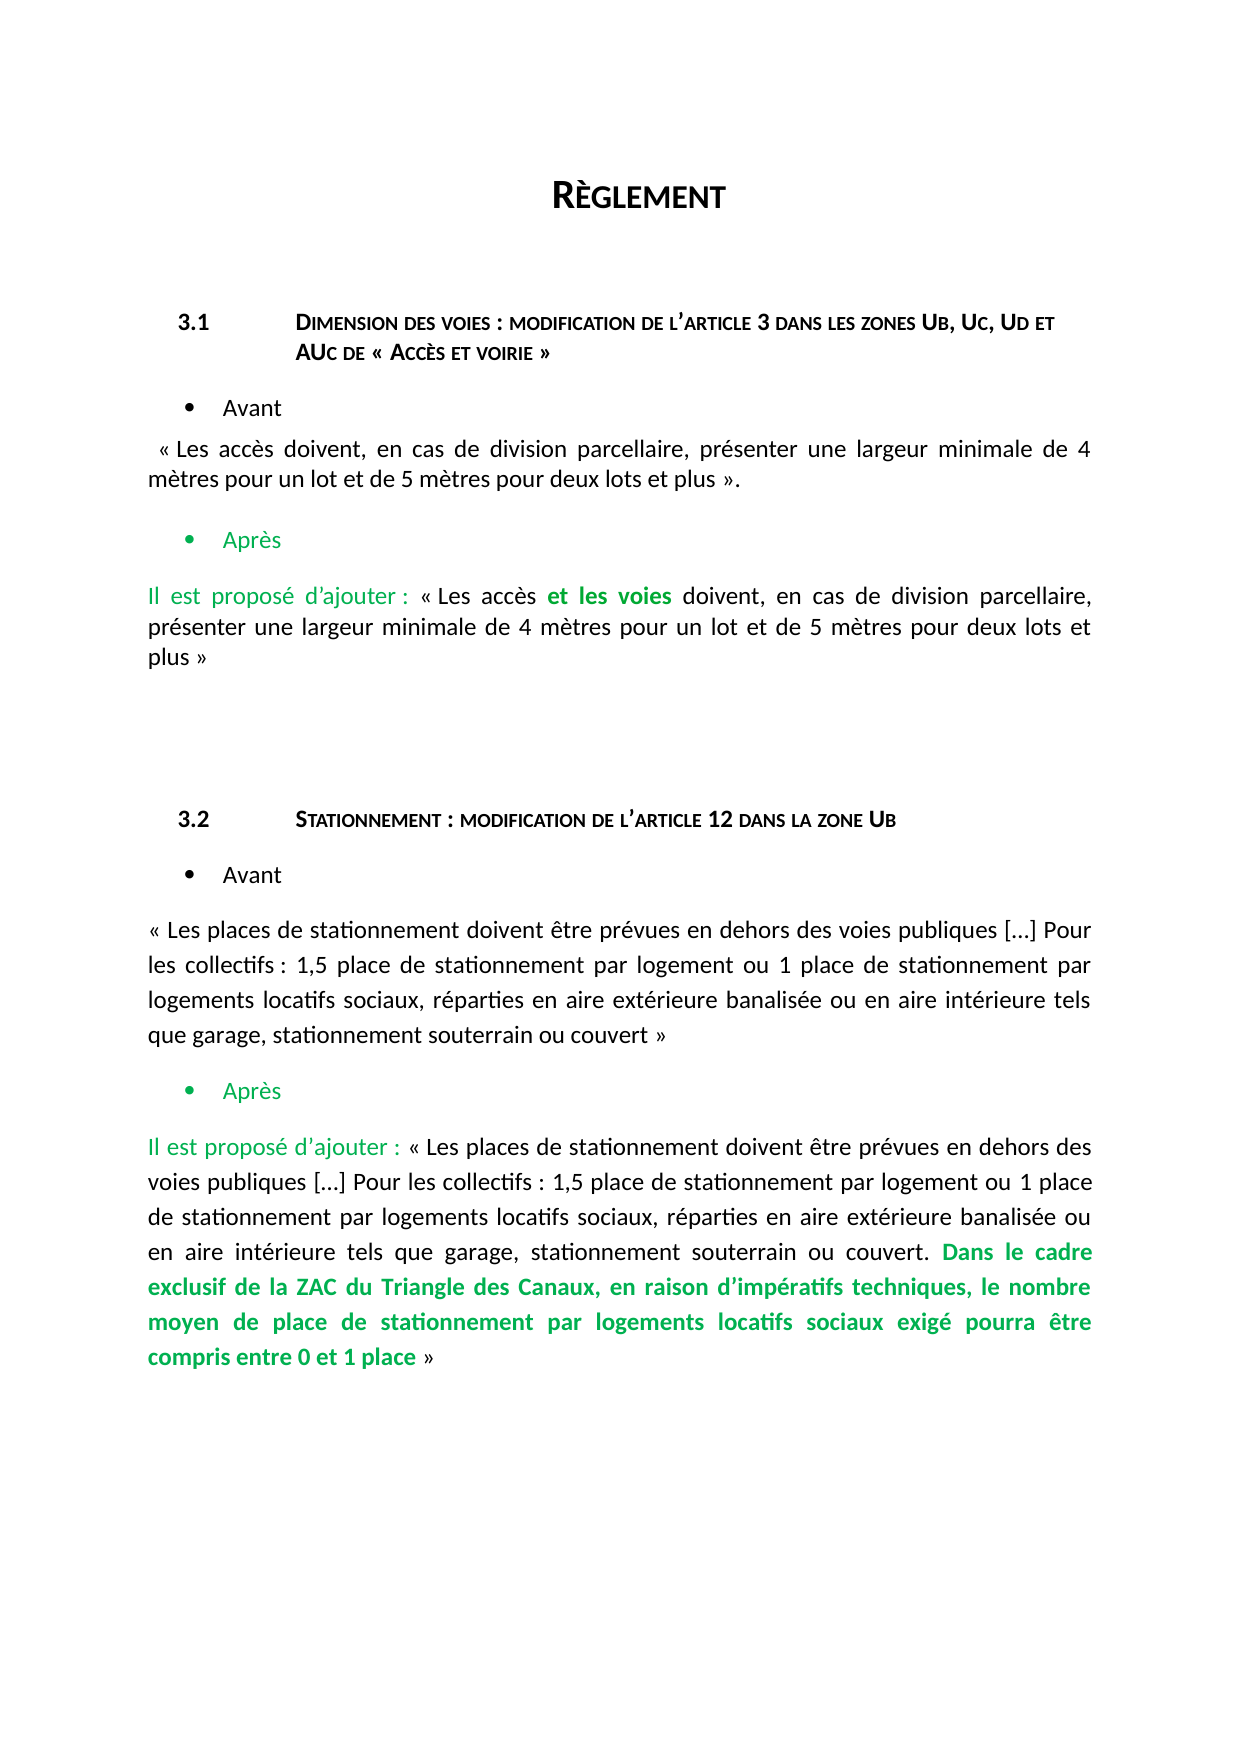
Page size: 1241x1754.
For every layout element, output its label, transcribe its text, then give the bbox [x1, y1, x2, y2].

subtitle Règlement [185, 168, 1093, 219]
subtitle Dimension des voies : modification de l’article 3 dans les zones Ub, Uc, Ud et AUc de « Accès et voirie » [177, 306, 1093, 367]
list Avant [185, 859, 1093, 889]
text « Les places de stationnement doivent être prévues en dehors des voies publiques […] Pour les collectifs : 1,5 place de stationnement par logement ou 1 place de stationnement par logements locatifs sociaux, réparties en aire extérieure banalisée ou en aire intérieure tels que garage, stationnement souterrain ou couvert » [148, 914, 1093, 1050]
text Il est proposé d’ajouter : « Les accès et les voies doivent, en cas de division parcellaire, présenter une largeur minimale de 4 mètres pour un lot et de 5 mètres pour deux lots et plus » [148, 580, 1093, 672]
text Il est proposé d’ajouter : « Les places de stationnement doivent être prévues en dehors des voies publiques […] Pour les collectifs : 1,5 place de stationnement par logement ou 1 place de stationnement par logements locatifs sociaux, réparties en aire extérieure banalisée ou en aire intérieure tels que garage, stationnement souterrain ou couvert. Dans le cadre exclusif de la ZAC du Triangle des Canaux, en raison d’impératifs techniques, le nombre moyen de place de stationnement par logements locatifs sociaux exigé pourra être compris entre 0 et 1 place » [148, 1131, 1093, 1372]
subtitle Stationnement : modification de l’article 12 dans la zone Ub [177, 803, 1093, 834]
list Après [185, 1075, 1093, 1106]
list Avant [185, 392, 1093, 422]
text « Les accès doivent, en cas de division parcellaire, présenter une largeur minimale de 4 mètres pour un lot et de 5 mètres pour deux lots et plus ». [148, 433, 1093, 494]
list Après [185, 524, 1093, 555]
